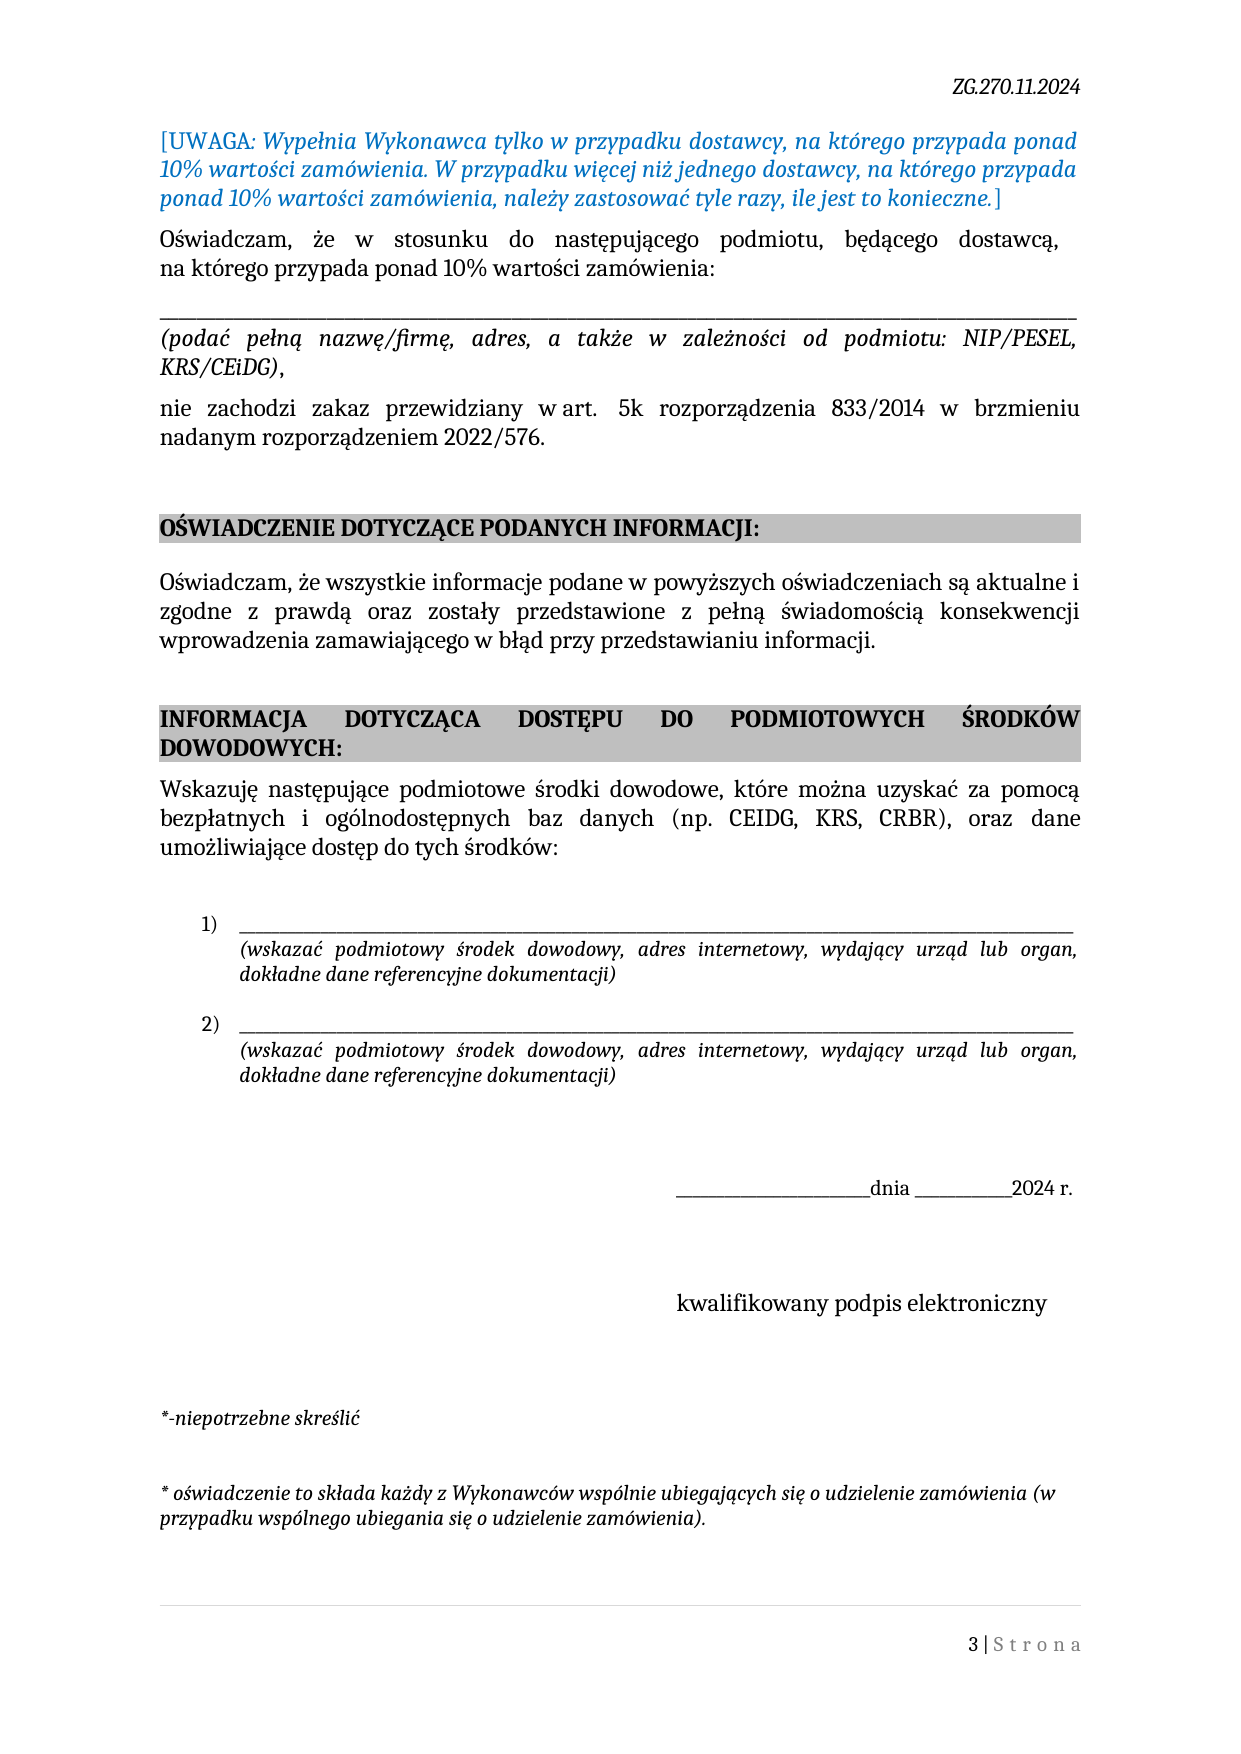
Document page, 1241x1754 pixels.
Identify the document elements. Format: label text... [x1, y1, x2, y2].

text *-niepotrzebne skreślić [159, 1406, 1081, 1431]
text [UWAGA: Wypełnia Wykonawca tylko w przypadku dostawcy, na którego przypada ponad 10% wartości zamówienia. W przypadku więcej niż jednego dostawcy, na którego przypada ponad 10% wartości zamówienia, należy zastosować tyle razy, ile jest to konieczne.] [159, 127, 1081, 213]
text Wskazuję następujące podmiotowe środki dowodowe, które można uzyskać za pomocą bezpłatnych i ogólnodostępnych baz danych (np. CEIDG, KRS, CRBR), oraz dane umożliwiające dostęp do tych środków: [159, 775, 1081, 861]
list _______________________________________________________________________________________________________ [202, 911, 1081, 937]
text ________________________dnia ____________2024 r. [676, 1176, 1081, 1201]
text Oświadczam, że w stosunku do następującego podmiotu, będącego dostawcą, na którego przypada ponad 10% wartości zamówienia: [159, 225, 1081, 283]
text kwalifikowany podpis elektroniczny [676, 1289, 1081, 1318]
text nie zachodzi zakaz przewidziany w art. 5k rozporządzenia 833/2014 w brzmieniu nadanym rozporządzeniem 2022/576. [159, 394, 1081, 452]
list _______________________________________________________________________________________________________ [202, 1012, 1081, 1037]
text * oświadczenie to składa każdy z Wykonawców wspólnie ubiegających się o udzielenie zamówienia (w przypadku wspólnego ubiegania się o udzielenie zamówienia). [159, 1481, 1081, 1531]
list (wskazać podmiotowy środek dowodowy, adres internetowy, wydający urząd lub organ, dokładne dane referencyjne dokumentacji) [239, 937, 1081, 987]
list (wskazać podmiotowy środek dowodowy, adres internetowy, wydający urząd lub organ, dokładne dane referencyjne dokumentacji) [239, 1037, 1081, 1088]
text Oświadczam, że wszystkie informacje podane w powyższych oświadczeniach są aktualne i zgodne z prawdą oraz zostały przedstawione z pełną świadomością konsekwencji wprowadzenia zamawiającego w błąd przy przedstawianiu informacji. [159, 568, 1081, 654]
text INFORMACJA DOTYCZĄCA DOSTĘPU DO PODMIOTOWYCH ŚRODKÓW DOWODOWYCH: [159, 705, 1081, 762]
text OŚWIADCZENIE DOTYCZĄCE PODANYCH INFORMACJI: [159, 514, 1081, 543]
